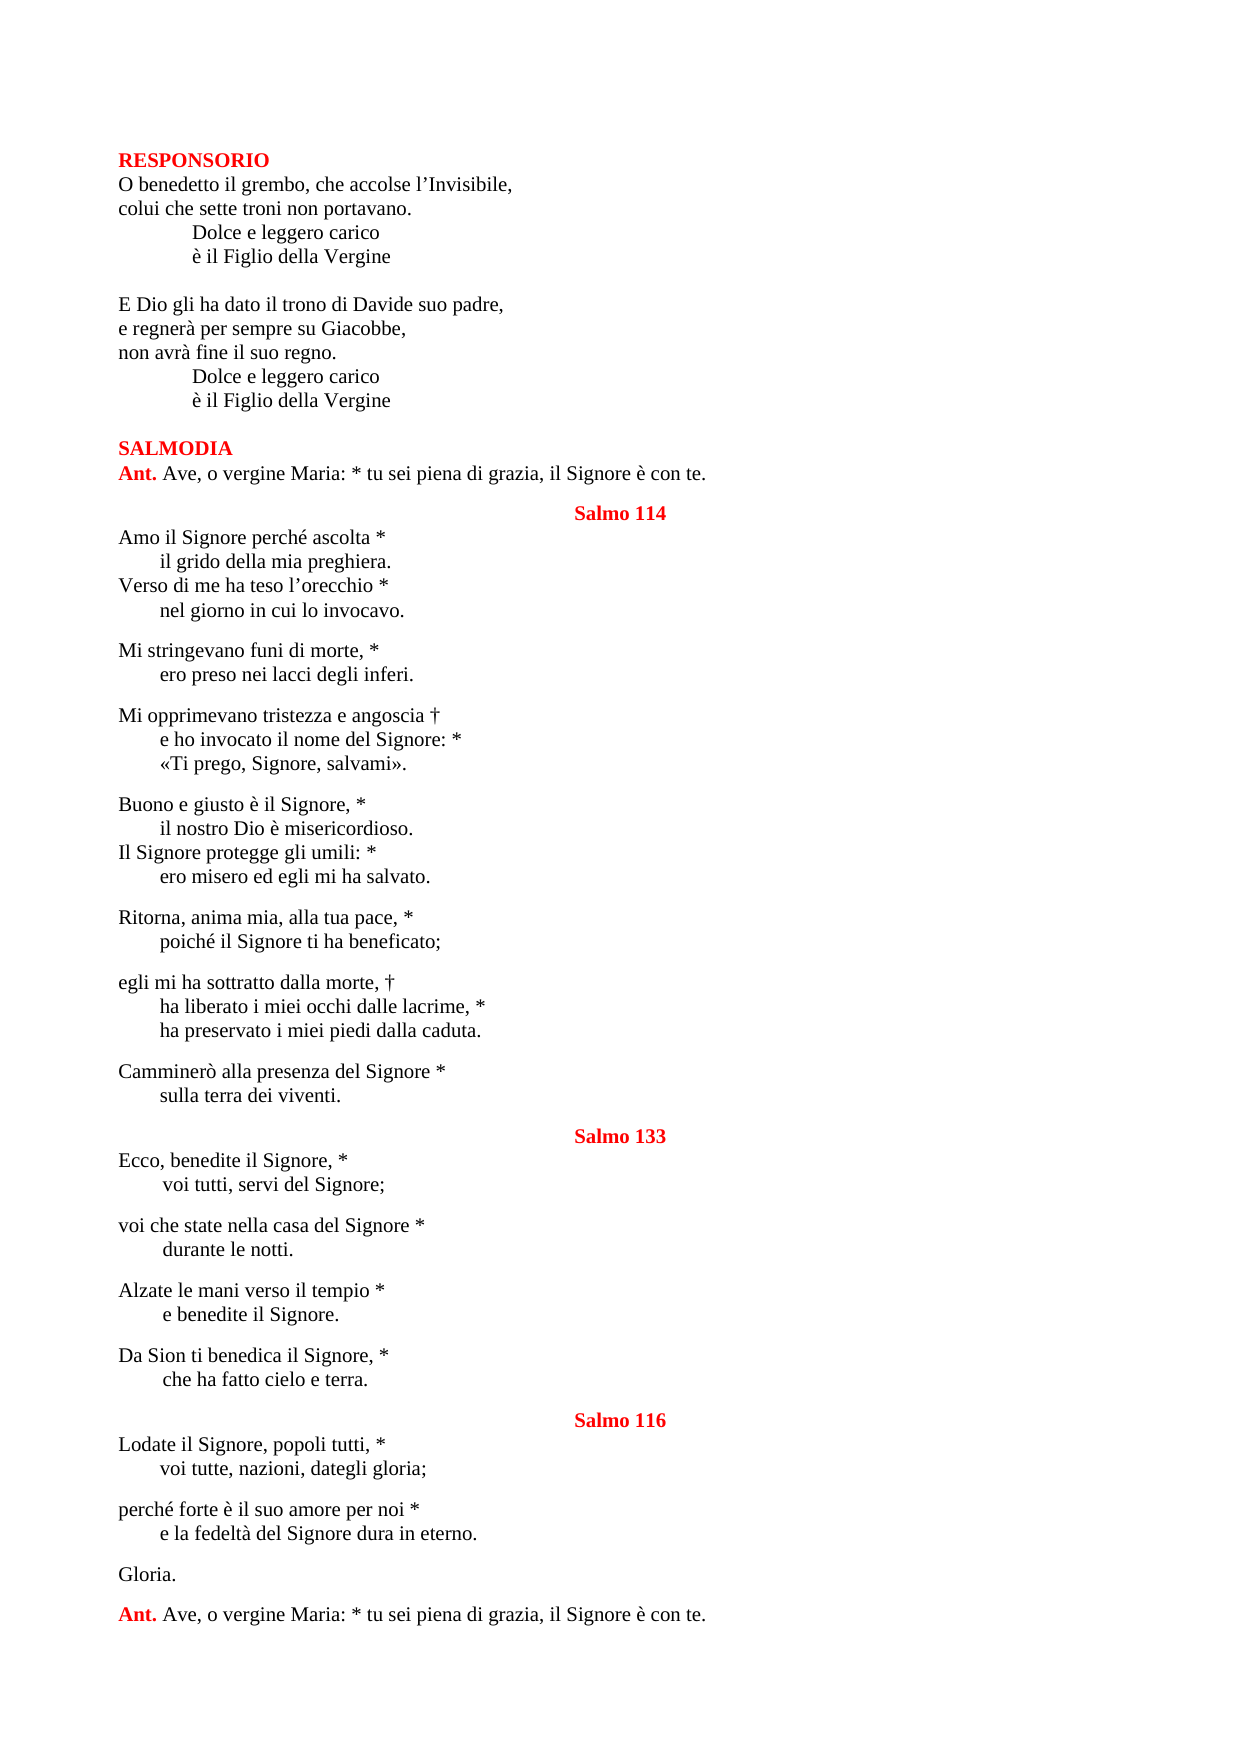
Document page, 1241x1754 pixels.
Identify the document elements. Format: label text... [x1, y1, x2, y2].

text Salmo 116 [118, 1408, 1122, 1432]
text Mi opprimevano tristezza e angoscia † [118, 703, 1122, 727]
text che ha fatto cielo e terra. [118, 1367, 1122, 1391]
text E Dio gli ha dato il trono di Davide suo padre, [118, 292, 1122, 316]
text voi che state nella casa del Signore * [118, 1213, 1122, 1237]
text poiché il Signore ti ha beneficato; [159, 929, 1122, 953]
text Dolce e leggero carico [118, 220, 1122, 244]
text Da Sion ti benedica il Signore, * [118, 1343, 1122, 1367]
text Salmo 133 [118, 1124, 1122, 1148]
text Verso di me ha teso l’orecchio * [118, 573, 1122, 597]
text e la fedeltà del Signore dura in eterno. [159, 1521, 1122, 1545]
text e regnerà per sempre su Giacobbe, [118, 316, 1122, 340]
text e ho invocato il nome del Signore: * [159, 727, 1122, 751]
text il grido della mia preghiera. [159, 549, 1122, 573]
text nel giorno in cui lo invocavo. [159, 597, 1122, 622]
text Alzate le mani verso il tempio * [118, 1278, 1122, 1302]
text egli mi ha sottratto dalla morte, † [118, 970, 1122, 994]
text sulla terra dei viventi. [159, 1083, 1122, 1107]
text è il Figlio della Vergine [118, 244, 1122, 268]
text durante le notti. [118, 1237, 1122, 1261]
text ero preso nei lacci degli inferi. [159, 662, 1122, 686]
text SALMODIA [118, 436, 1122, 460]
text il nostro Dio è misericordioso. [159, 816, 1122, 840]
text Ecco, benedite il Signore, * [118, 1148, 1122, 1172]
text RESPONSORIO [118, 148, 1122, 172]
text Salmo 114 [118, 501, 1122, 525]
text Buono e giusto è il Signore, * [118, 792, 1122, 816]
text «Ti prego, Signore, salvami». [159, 751, 1122, 775]
text non avrà fine il suo regno. [118, 340, 1122, 364]
text Mi stringevano funi di morte, * [118, 638, 1122, 662]
text colui che sette troni non portavano. [118, 196, 1122, 220]
text Ant. Ave, o vergine Maria: * tu sei piena di grazia, il Signore è con te. [118, 460, 1122, 484]
text voi tutti, servi del Signore; [118, 1172, 1122, 1196]
text Camminerò alla presenza del Signore * [118, 1059, 1122, 1083]
text e benedite il Signore. [118, 1302, 1122, 1326]
text voi tutte, nazioni, dategli gloria; [159, 1456, 1122, 1480]
text Gloria. [118, 1561, 1122, 1586]
text perché forte è il suo amore per noi * [118, 1497, 1122, 1521]
text è il Figlio della Vergine [118, 388, 1122, 412]
text Lodate il Signore, popoli tutti, * [118, 1432, 1122, 1456]
text ha preservato i miei piedi dalla caduta. [159, 1018, 1122, 1042]
text ero misero ed egli mi ha salvato. [159, 864, 1122, 888]
text Il Signore protegge gli umili: * [118, 840, 1122, 864]
text Ant. Ave, o vergine Maria: * tu sei piena di grazia, il Signore è con te. [118, 1602, 1122, 1626]
text Dolce e leggero carico [118, 364, 1122, 388]
text Amo il Signore perché ascolta * [118, 525, 1122, 549]
text Ritorna, anima mia, alla tua pace, * [118, 905, 1122, 929]
text O benedetto il grembo, che accolse l’Invisibile, [118, 172, 1122, 196]
text ha liberato i miei occhi dalle lacrime, * [159, 994, 1122, 1018]
